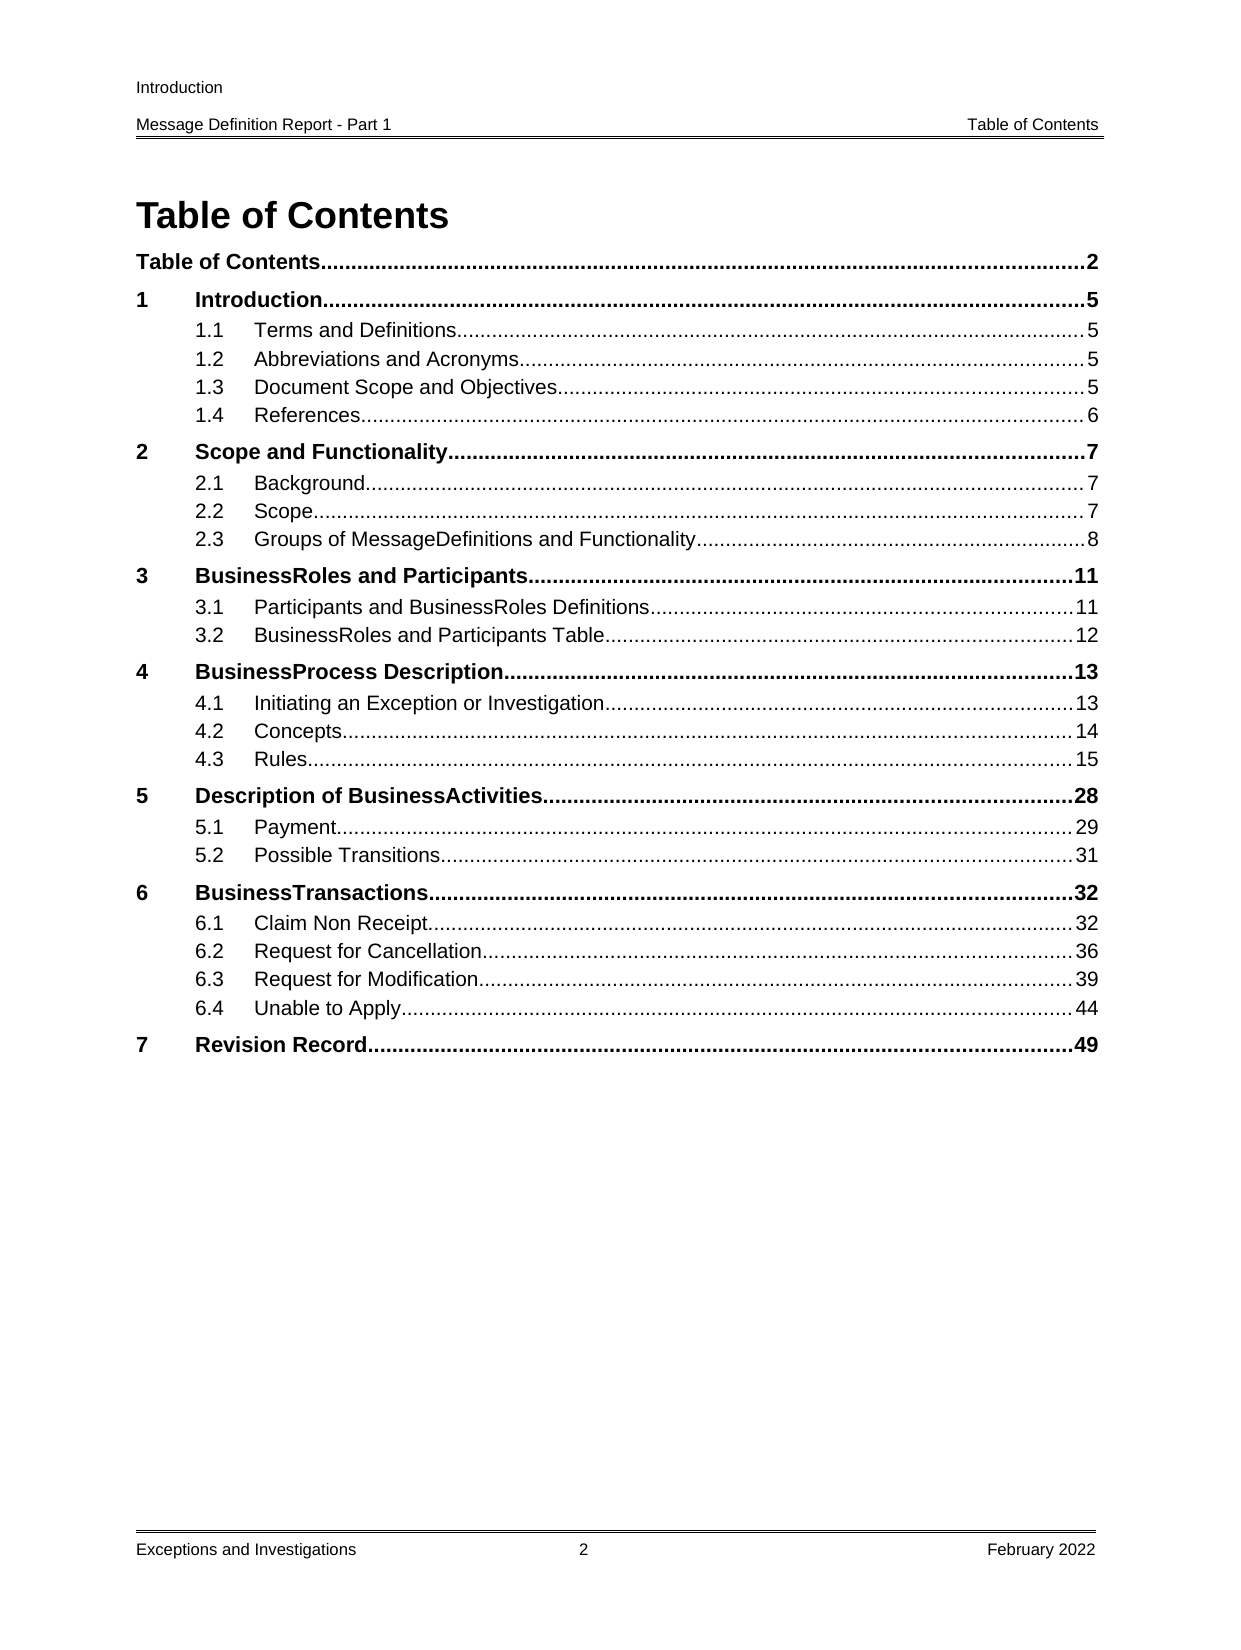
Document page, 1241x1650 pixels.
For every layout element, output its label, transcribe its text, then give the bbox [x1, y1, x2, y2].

text 3 BusinessRoles and Participants 11 [136, 563, 1104, 588]
text 2 Scope and Functionality 7 [136, 439, 1104, 464]
text 6.1 Claim Non Receipt 32 [195, 911, 1104, 935]
text 1.1 Terms and Definitions 5 [195, 318, 1104, 342]
text 6.3 Request for Modification 39 [195, 967, 1104, 991]
text Table of Contents 2 [136, 249, 1104, 274]
text 1 Introduction 5 [136, 287, 1104, 312]
text 2.2 Scope 7 [195, 499, 1104, 523]
text 4.3 Rules 15 [195, 747, 1104, 771]
text 3.2 BusinessRoles and Participants Table 12 [195, 623, 1104, 647]
text 3.1 Participants and BusinessRoles Definitions 11 [195, 595, 1104, 619]
text 5.1 Payment 29 [195, 815, 1104, 839]
text 1.4 References 6 [195, 403, 1104, 427]
text 6 BusinessTransactions 32 [136, 879, 1104, 905]
subtitle Table of Contents [136, 193, 1104, 237]
text 2.3 Groups of MessageDefinitions and Functionality 8 [195, 527, 1104, 551]
text 1.2 Abbreviations and Acronyms 5 [195, 346, 1104, 370]
text 1.3 Document Scope and Objectives 5 [195, 374, 1104, 398]
text 5 Description of BusinessActivities 28 [136, 783, 1104, 809]
text 7 Revision Record 49 [136, 1032, 1104, 1057]
text 6.2 Request for Cancellation 36 [195, 939, 1104, 963]
text 4.1 Initiating an Exception or Investigation 13 [195, 691, 1104, 715]
text 6.4 Unable to Apply 44 [195, 995, 1104, 1019]
text 5.2 Possible Transitions 31 [195, 843, 1104, 867]
text 2.1 Background 7 [195, 471, 1104, 494]
text 4 BusinessProcess Description 13 [136, 659, 1104, 684]
text 4.2 Concepts 14 [195, 719, 1104, 743]
